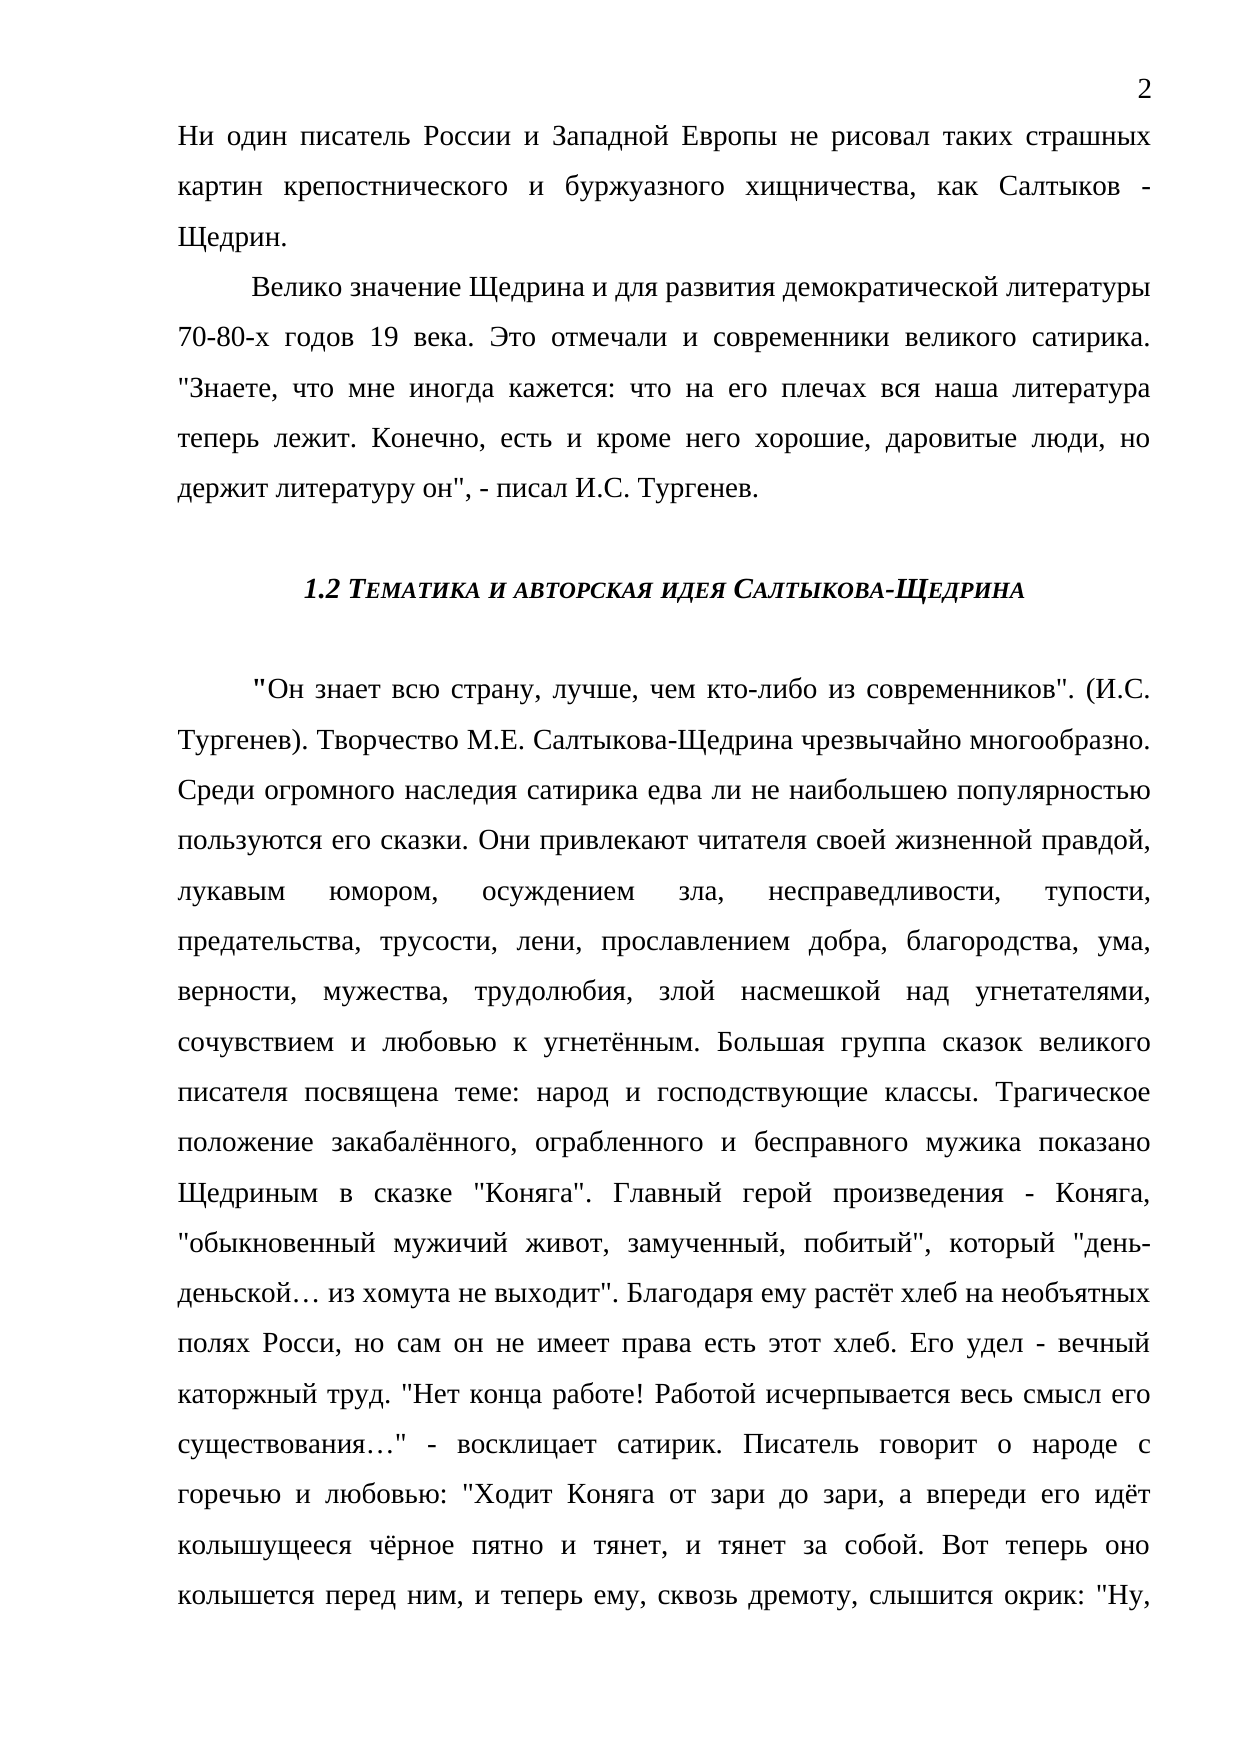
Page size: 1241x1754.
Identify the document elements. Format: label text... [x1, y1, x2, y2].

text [177, 118, 1152, 252]
text Велико значение Щедрина и для развития демократической литературы 70-80-х годов 19 века. Это отмечали и современники великого сатирика. "Знаете, что мне иногда кажется: что на его плечах вся наша литература теперь лежит. Конечно, есть и кроме него хорошие, даровитые люди, но держит литературу он", - писал И.С. Тургенев. [177, 269, 1152, 504]
subtitle 1.2 Тематика и авторская идея Салтыкова-Щедрина [177, 571, 1152, 604]
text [177, 672, 1152, 1611]
